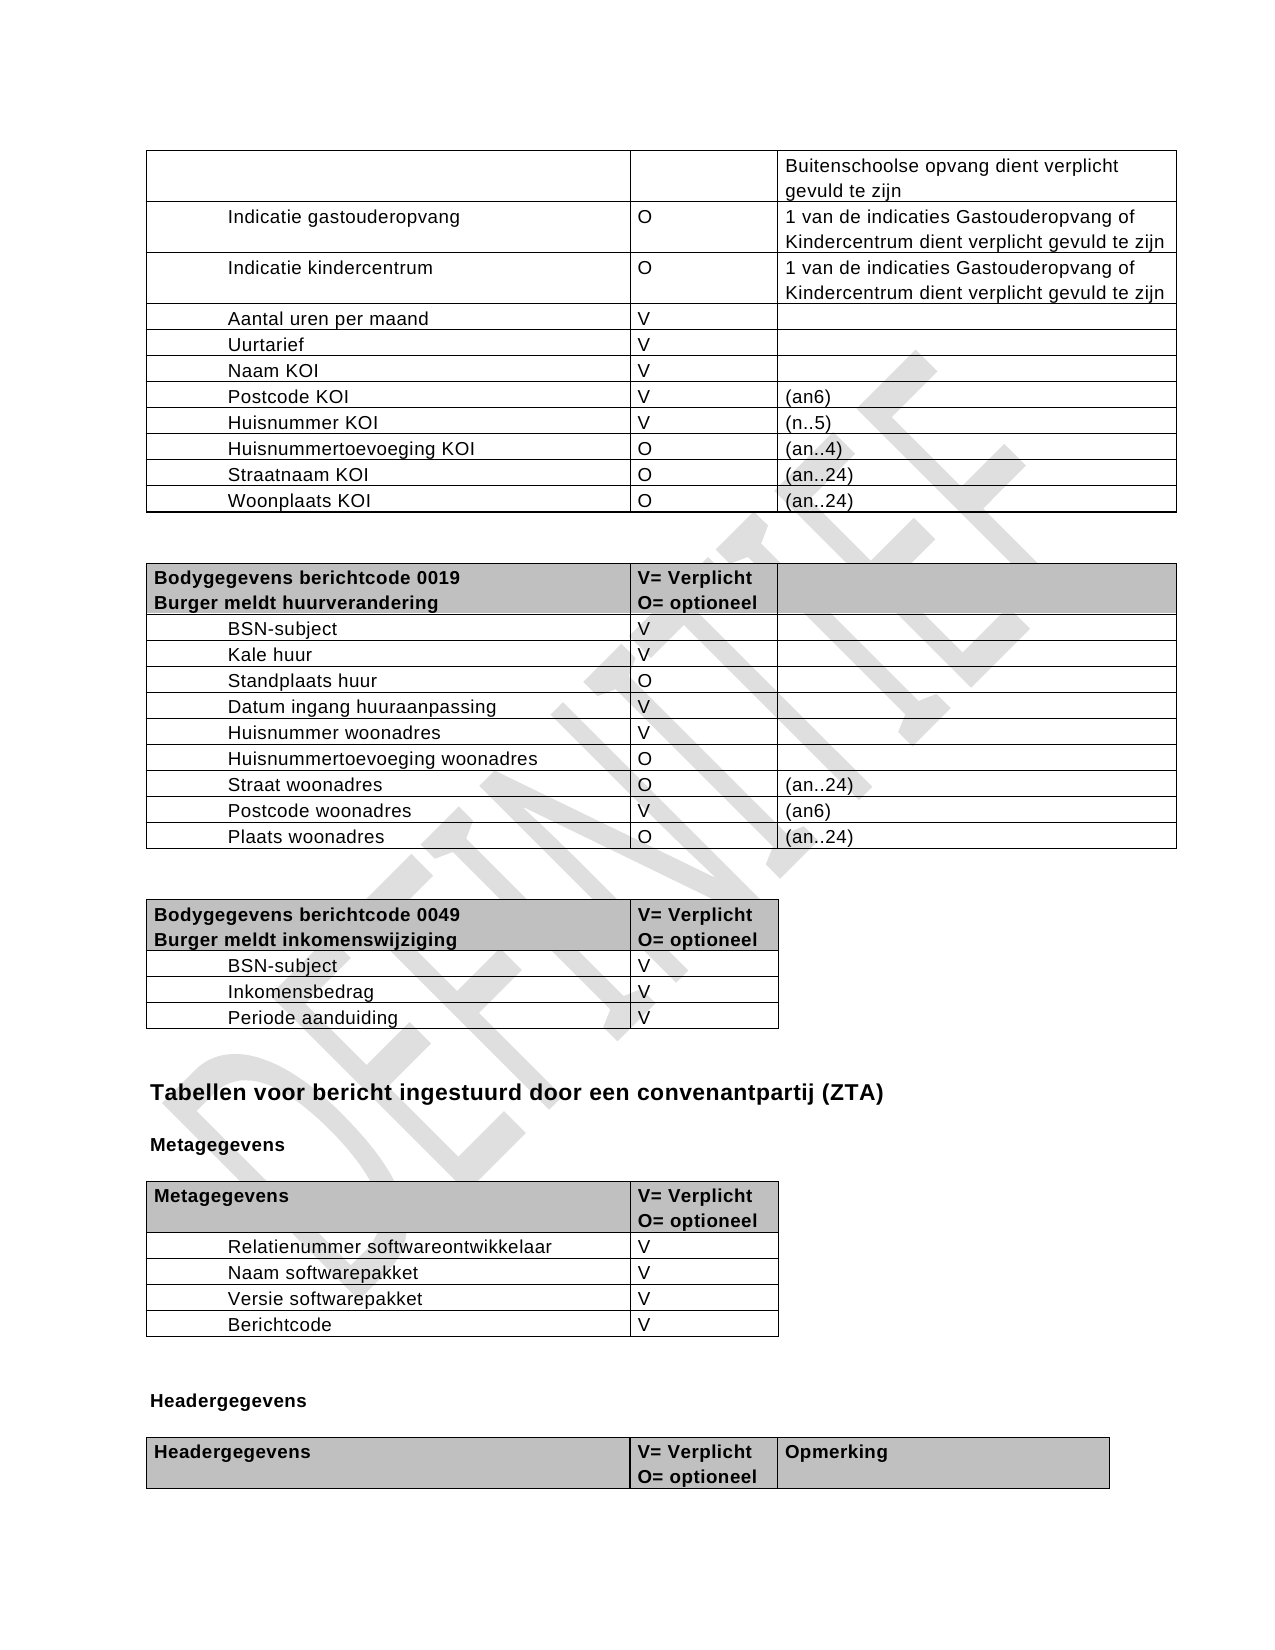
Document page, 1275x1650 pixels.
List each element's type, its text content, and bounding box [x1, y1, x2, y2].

table_cell Straatnaam KOI [147, 460, 630, 485]
table_header Opmerking [778, 1438, 1109, 1488]
table_cell V [631, 408, 777, 433]
table_cell (an..24) [778, 486, 1176, 511]
table_cell BSN-subject [147, 615, 630, 639]
table_cell V [631, 951, 778, 976]
table_cell (an..24) [778, 823, 1176, 848]
table_cell [778, 330, 1176, 355]
subtitle Tabellen voor bericht ingestuurd door een convenantpartij (ZTA) [150, 1079, 1125, 1106]
table_cell O [631, 745, 777, 770]
table_cell V [631, 641, 777, 666]
table_cell (n..5) [778, 408, 1176, 433]
table_header V= Verplicht O= optioneel [631, 1438, 777, 1488]
table_cell O [631, 151, 777, 201]
table_header [778, 564, 1176, 613]
table_cell Indicatie kindercentrum [147, 253, 630, 303]
table_cell V [631, 1003, 778, 1028]
table_cell [778, 719, 1176, 744]
table_cell Standplaats huur [147, 667, 630, 692]
table_cell V [631, 977, 778, 1002]
table_cell O [631, 434, 777, 459]
table_cell 1 van de indicaties Gastouderopvang of Kindercentrum dient verplicht gevuld te zijn [778, 253, 1176, 303]
table_cell Straat woonadres [147, 771, 630, 796]
table_cell V [631, 1285, 778, 1310]
table_cell Naam KOI [147, 356, 630, 381]
table_header V= Verplicht O= optioneel [631, 1182, 778, 1232]
table_cell Plaats woonadres [147, 823, 630, 848]
table_cell Postcode woonadres [147, 797, 630, 822]
table_cell [778, 304, 1176, 329]
table_cell O [631, 667, 777, 692]
table_cell Datum ingang huuraanpassing [147, 693, 630, 718]
table_cell Huisnummer KOI [147, 408, 630, 433]
table_cell Relatienummer softwareontwikkelaar [147, 1233, 630, 1258]
table_cell Huisnummer woonadres [147, 719, 630, 744]
table_cell Berichtcode [147, 1311, 630, 1336]
table_cell O [631, 460, 777, 485]
table_cell O [631, 486, 777, 511]
table_cell V [631, 615, 777, 639]
list Metagegevens [150, 1131, 1125, 1181]
table_cell Postcode KOI [147, 382, 630, 407]
table_header Metagegevens [147, 1182, 630, 1232]
table_cell [778, 667, 1176, 692]
table_cell Periode aanduiding [147, 1003, 630, 1028]
table_cell 1 van de indicaties Gastouderopvang of Kindercentrum dient verplicht gevuld te zijn [778, 202, 1176, 252]
table_cell [778, 356, 1176, 381]
table_cell V [631, 1233, 778, 1258]
table_cell Naam softwarepakket [147, 1259, 630, 1284]
table_cell [778, 615, 1176, 639]
table_cell O [631, 823, 777, 848]
table_header V= Verplicht O= optioneel [631, 900, 778, 950]
table_cell O [631, 771, 777, 796]
table_cell Huisnummertoevoeging KOI [147, 434, 630, 459]
table_cell V [631, 330, 777, 355]
table_cell O [631, 253, 777, 303]
table_cell V [631, 356, 777, 381]
table_cell V [631, 1259, 778, 1284]
table_header Bodygegevens berichtcode 0049 Burger meldt inkomenswijziging [147, 900, 630, 950]
table_cell Inkomensbedrag [147, 977, 630, 1002]
table_cell Aantal uren per maand [147, 304, 630, 329]
table_cell V [631, 1311, 778, 1336]
table_cell O [631, 202, 777, 252]
table_header Headergegevens [147, 1438, 629, 1488]
table_cell (an6) [778, 797, 1176, 822]
table_cell (an..24) [778, 771, 1176, 796]
table_cell V [631, 797, 777, 822]
table_cell BSN-subject [147, 951, 630, 976]
table_cell (an6) [778, 382, 1176, 407]
table_cell V [631, 719, 777, 744]
table_cell Woonplaats KOI [147, 486, 630, 511]
table_cell V [631, 382, 777, 407]
table_cell Uurtarief [147, 330, 630, 355]
table_cell [778, 693, 1176, 718]
table_cell (an..24) [778, 460, 1176, 485]
table_cell (an..4) [778, 434, 1176, 459]
list Headergegevens [150, 1387, 1125, 1412]
table_header V= Verplicht O= optioneel [631, 564, 777, 613]
table_cell Versie softwarepakket [147, 1285, 630, 1310]
table_cell [778, 641, 1176, 666]
table_cell Indicatie gastouderopvang [147, 202, 630, 252]
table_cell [147, 151, 630, 201]
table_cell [778, 151, 1176, 201]
table_cell V [631, 693, 777, 718]
table_cell Huisnummertoevoeging woonadres [147, 745, 630, 770]
table_cell Kale huur [147, 641, 630, 666]
table_cell V [631, 304, 777, 329]
table_cell [778, 745, 1176, 770]
table_header Bodygegevens berichtcode 0019 Burger meldt huurverandering [147, 564, 630, 613]
